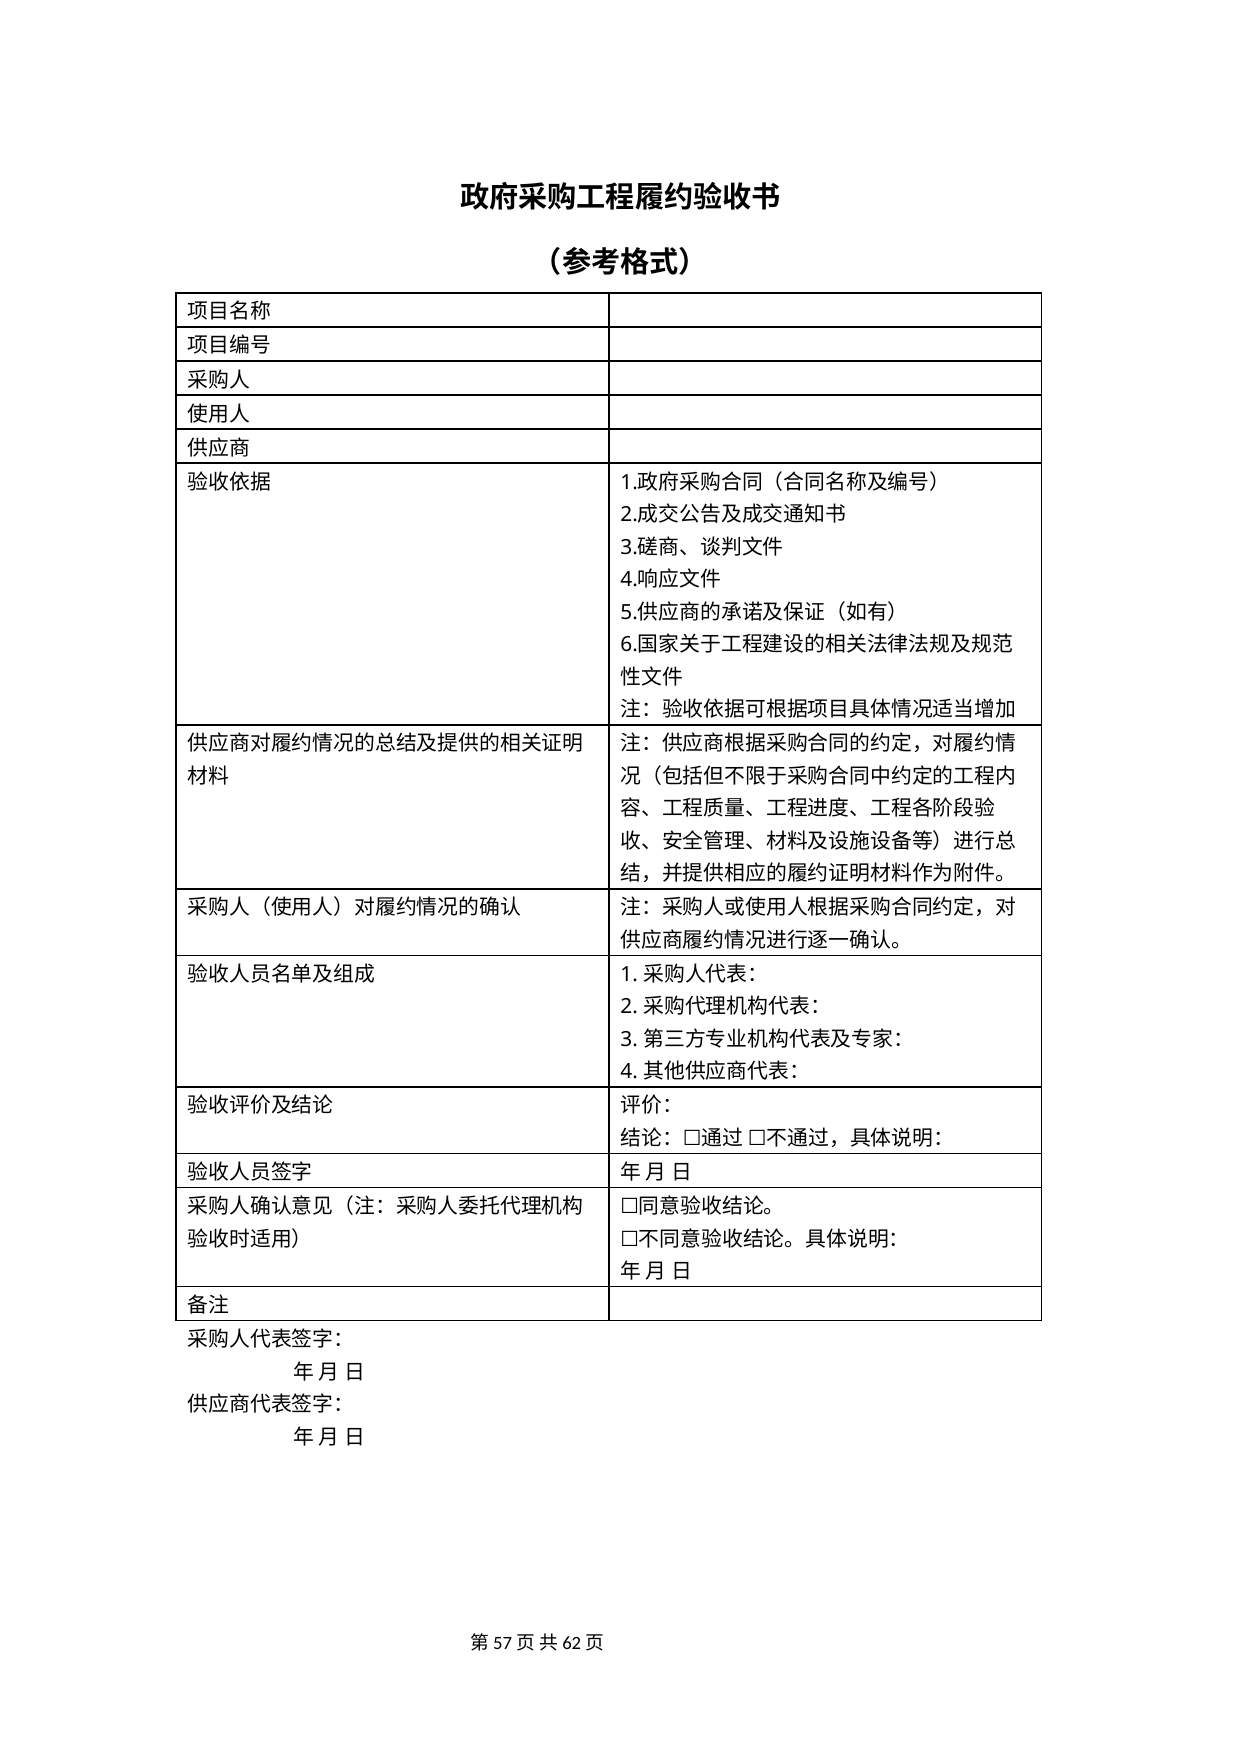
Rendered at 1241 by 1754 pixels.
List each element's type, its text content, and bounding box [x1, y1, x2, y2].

table_cell 注：供应商根据采购合同的约定，对履约情况（包括但不限于采购合同中约定的工程内容、工程质量、工程进度、工程各阶段验收、安全管理、材料及设施设备等）进行总结，并提供相应的履约证明材料作为附件。 [610, 726, 1041, 888]
table_cell 注：采购人或使用人根据采购合同约定，对供应商履约情况进行逐一确认。 [610, 890, 1041, 954]
text 供应商代表签字： [187, 1386, 1053, 1419]
table_cell 1.政府采购合同（合同名称及编号） 2.成交公告及成交通知书 3.磋商、谈判文件 4.响应文件 5.供应商的承诺及保证（如有） 6.国家关于工程建设的相关法律法规及规范性文件 注：验收依据可根据项目具体情况适当增加 [610, 464, 1041, 724]
text 政府采购工程履约验收书 [187, 162, 1053, 227]
table_cell 采购人 [177, 362, 608, 394]
table_cell 年 月 日 [610, 1154, 1041, 1187]
text 年 月 日 [187, 1419, 1053, 1451]
table_cell 验收人员名单及组成 [177, 956, 608, 1086]
table_cell 项目编号 [177, 328, 608, 360]
table_cell 验收依据 [177, 464, 608, 724]
table_cell 评价： 结论：☐通过 ☐不通过，具体说明： [610, 1088, 1041, 1153]
table_cell 采购人确认意见（注：采购人委托代理机构验收时适用） [177, 1188, 608, 1286]
text 采购人代表签字： [187, 1321, 1053, 1354]
table_cell 验收评价及结论 [177, 1088, 608, 1153]
table_cell [610, 1287, 1041, 1320]
table_cell 验收人员签字 [177, 1154, 608, 1187]
table_cell [610, 430, 1041, 462]
table_cell 供应商对履约情况的总结及提供的相关证明材料 [177, 726, 608, 888]
text 年 月 日 [187, 1354, 1053, 1386]
table_cell [610, 396, 1041, 428]
table_cell 使用人 [177, 396, 608, 428]
table_cell 供应商 [177, 430, 608, 462]
table_header [610, 294, 1041, 326]
table_cell [610, 328, 1041, 360]
table_cell 采购人（使用人）对履约情况的确认 [177, 890, 608, 954]
table_cell ☐同意验收结论。 ☐不同意验收结论。具体说明： 年 月 日 [610, 1188, 1041, 1286]
table_cell 备注 [177, 1287, 608, 1320]
table_cell 1. 采购人代表： 2. 采购代理机构代表： 3. 第三方专业机构代表及专家： 4. 其他供应商代表： [610, 956, 1041, 1086]
table_cell [610, 362, 1041, 394]
table_header 项目名称 [177, 294, 608, 326]
text （参考格式） [187, 227, 1053, 292]
